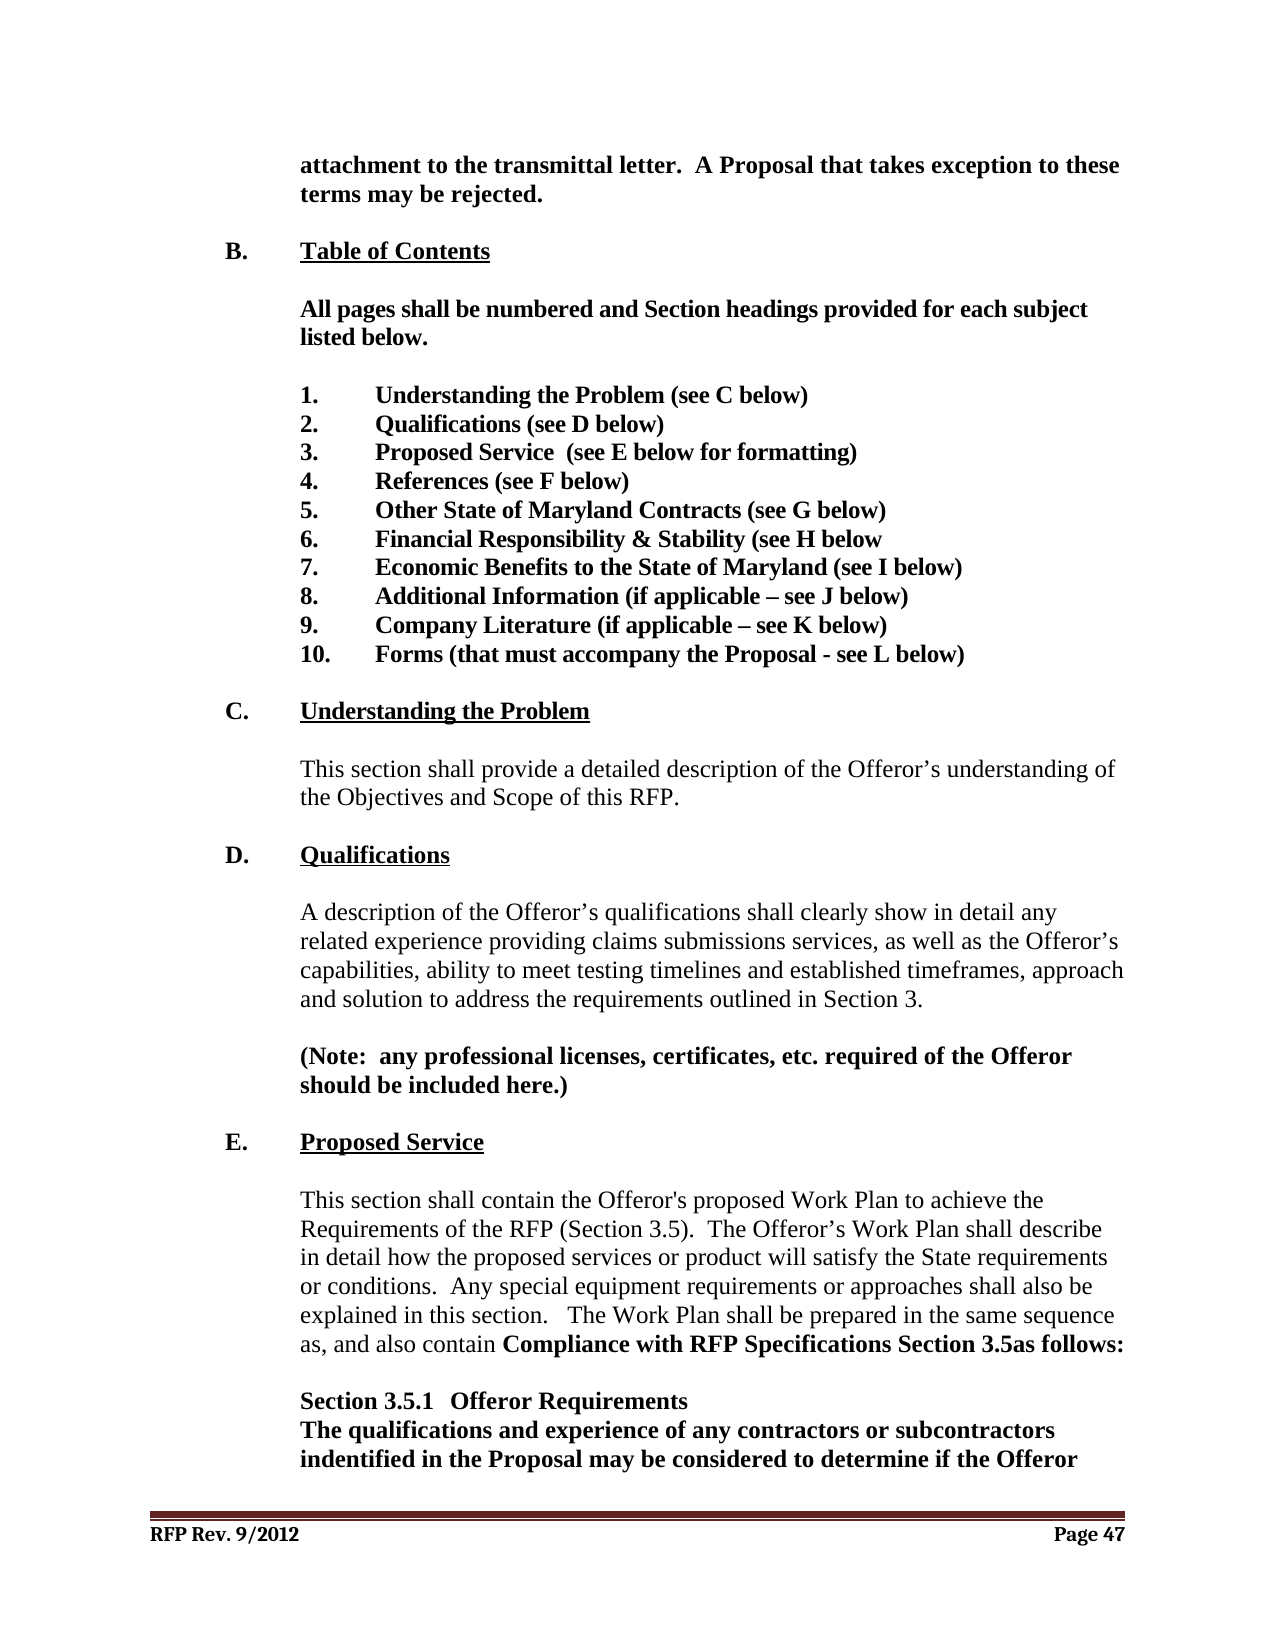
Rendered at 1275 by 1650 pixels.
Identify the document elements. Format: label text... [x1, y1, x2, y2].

list Additional Information (if applicable – see J below) [300, 581, 1125, 610]
list Proposed Service This section shall contain the Offeror's proposed Work Plan to achieve the Requirements of the RFP (Section 3.5). The Offeror’s Work Plan shall describe in detail how the proposed services or product will satisfy the State requirements or conditions. Any special equipment requirements or approaches shall also be explained in this section. The Work Plan shall be prepared in the same sequence as, and also contain Compliance with RFP Specifications Section 3.5as follows: [225, 1127, 1125, 1357]
list References (see F below) [300, 466, 1125, 495]
list Understanding the Problem (see C below) [300, 380, 1125, 409]
text A description of the Offeror’s qualifications shall clearly show in detail any related experience providing claims submissions services, as well as the Offeror’s capabilities, ability to meet testing timelines and established timeframes, approach and solution to address the requirements outlined in Section 3. [300, 897, 1125, 1012]
list Understanding the Problem [225, 696, 1125, 725]
list Economic Benefits to the State of Maryland (see I below) [300, 552, 1125, 581]
list Table of Contents [225, 236, 1125, 265]
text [300, 150, 1125, 207]
list Company Literature (if applicable – see K below) [300, 610, 1125, 639]
list Qualifications (see D below) [300, 409, 1125, 437]
list Proposed Service (see E below for formatting) [300, 437, 1125, 466]
text This section shall provide a detailed description of the Offeror’s understanding of the Objectives and Scope of this RFP. [300, 754, 1125, 811]
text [300, 1415, 1125, 1472]
text (Note: any professional licenses, certificates, etc. required of the Offeror should be included here.) [300, 1041, 1125, 1099]
list Forms (that must accompany the Proposal - see L below) [300, 639, 1125, 667]
list Qualifications [225, 840, 1125, 869]
text Section 3.5.1 Offeror Requirements [300, 1386, 1125, 1415]
list Other State of Maryland Contracts (see G below) [300, 495, 1125, 524]
list Financial Responsibility & Stability (see H below [300, 524, 1125, 552]
text All pages shall be numbered and Section headings provided for each subject listed below. [300, 294, 1125, 351]
